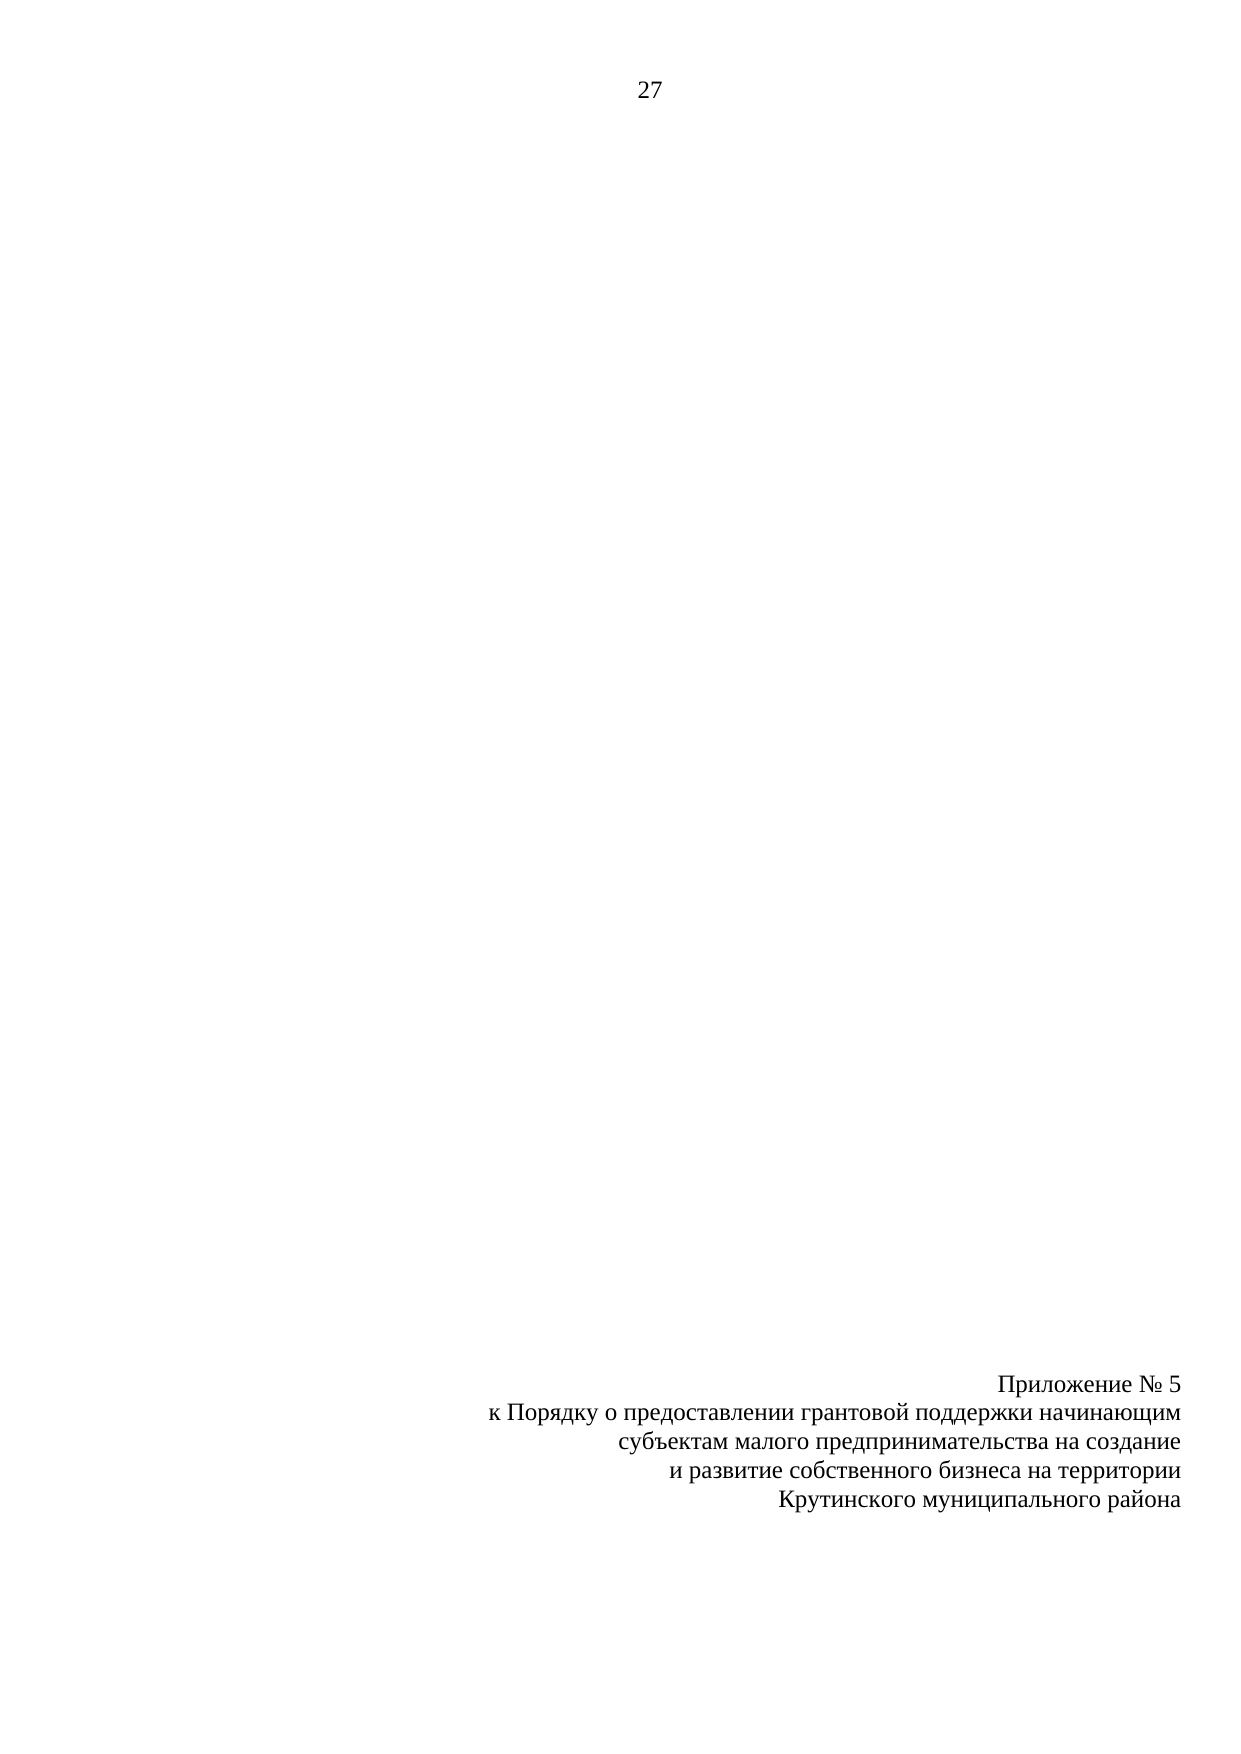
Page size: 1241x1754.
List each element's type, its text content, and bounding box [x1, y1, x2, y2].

text к Порядку о предоставлении грантовой поддержки начинающим субъектам малого предпринимательства на создание [118, 1397, 1181, 1455]
text Приложение № 5 [118, 1369, 1181, 1397]
text Крутинского муниципального района [118, 1484, 1181, 1512]
text и развитие собственного бизнеса на территории [118, 1455, 1181, 1484]
